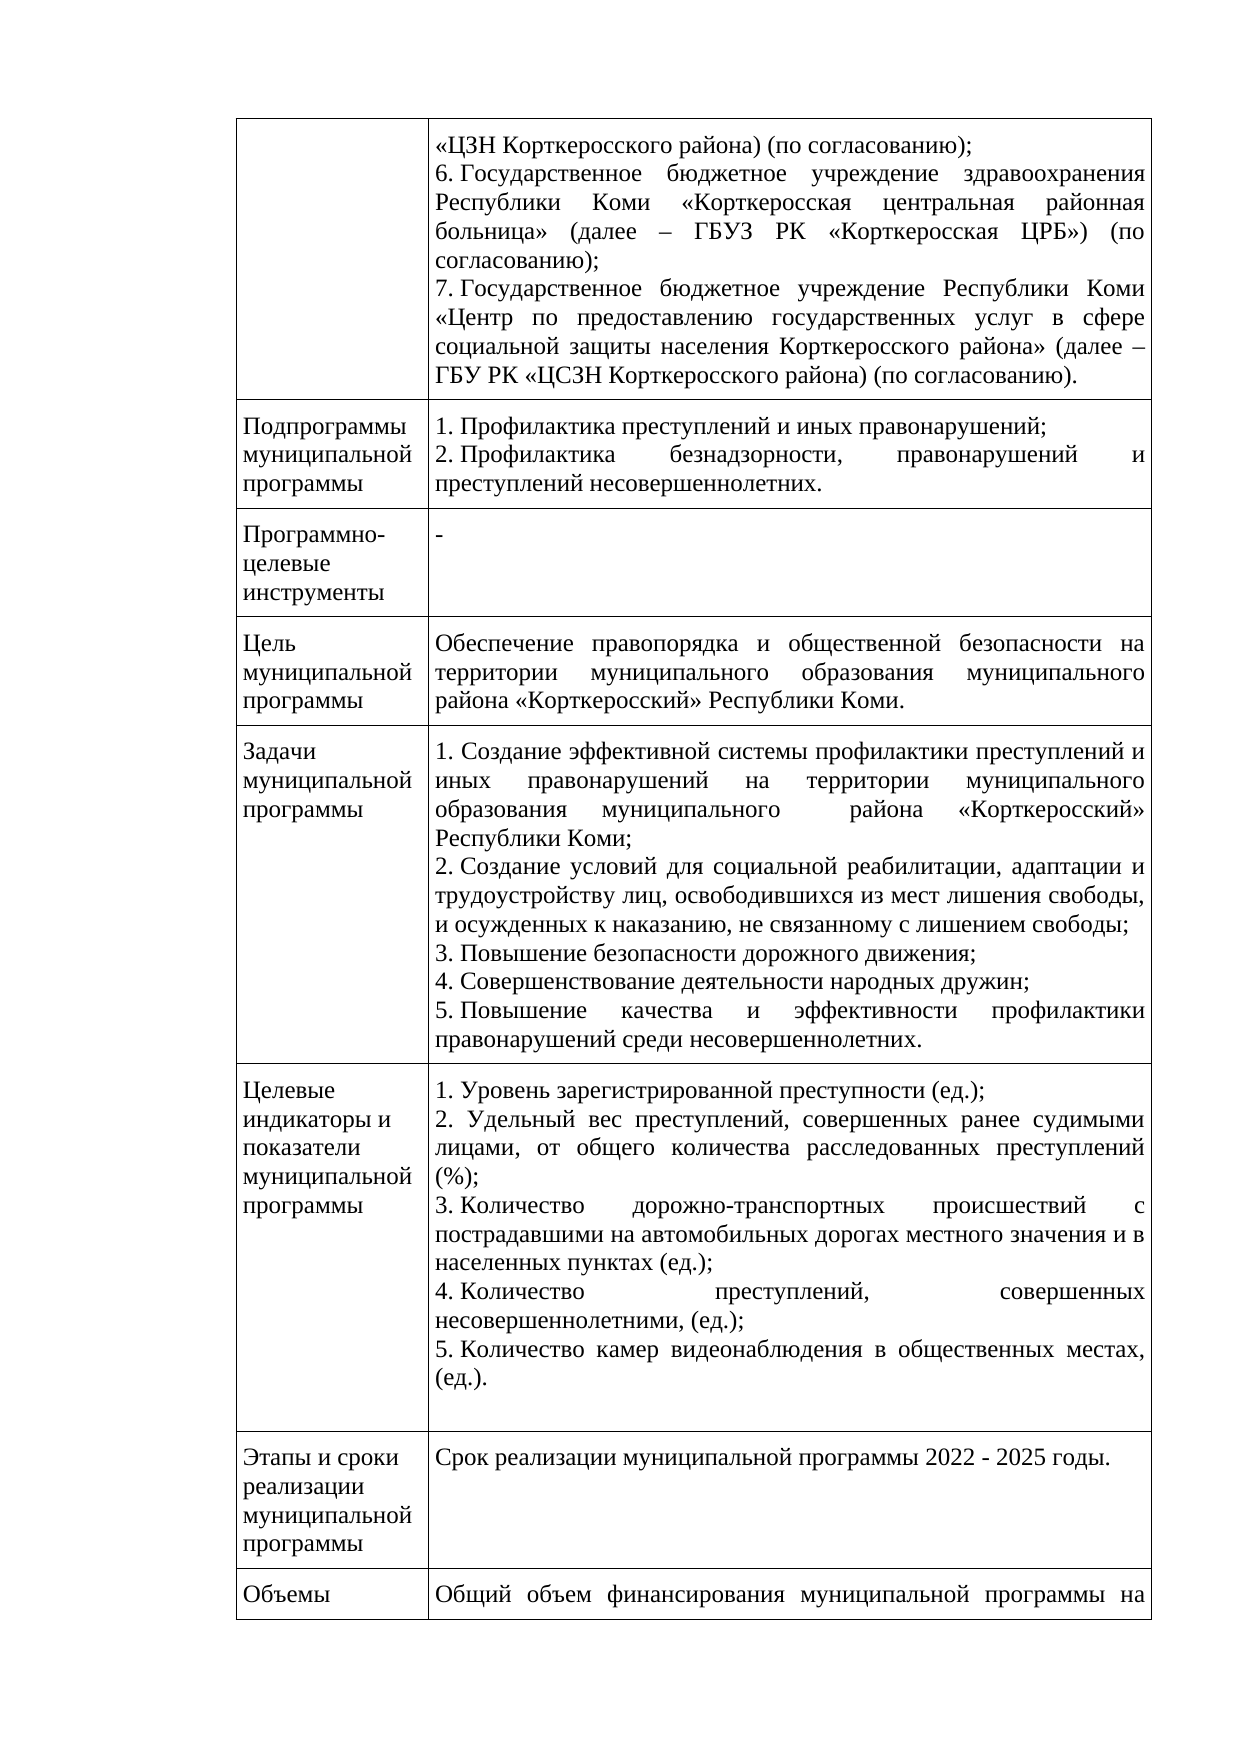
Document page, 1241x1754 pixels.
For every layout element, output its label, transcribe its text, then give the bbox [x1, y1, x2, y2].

table_cell 1. Профилактика преступлений и иных правонарушений; 2. Профилактика безнадзорности, правонарушений и преступлений несовершеннолетних. [429, 400, 1151, 508]
table_cell Программно-целевые инструменты [237, 509, 428, 616]
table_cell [429, 119, 1151, 399]
table_cell Задачи муниципальной программы [237, 726, 428, 1063]
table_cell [429, 1569, 1151, 1619]
table_cell Срок реализации муниципальной программы 2022 - 2025 годы. [429, 1432, 1151, 1568]
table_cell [237, 119, 428, 399]
table_cell Цель муниципальной программы [237, 617, 428, 725]
table_cell Этапы и сроки реализации муниципальной программы [237, 1432, 428, 1568]
table_cell Целевые индикаторы и показатели муниципальной программы [237, 1064, 428, 1431]
table_cell 1. Уровень зарегистрированной преступности (ед.); 2. Удельный вес преступлений, совершенных ранее судимыми лицами, от общего количества расследованных преступлений (%); 3. Количество дорожно-транспортных происшествий с пострадавшими на автомобильных дорогах местного значения и в населенных пунктах (ед.); 4. Количество преступлений, совершенных несовершеннолетними, (ед.); 5. Количество камер видеонаблюдения в общественных местах, (ед.). [429, 1064, 1151, 1431]
table_cell Обеспечение правопорядка и общественной безопасности на территории муниципального образования муниципального района «Корткеросский» Республики Коми. [429, 617, 1151, 725]
table_cell 1. Создание эффективной системы профилактики преступлений и иных правонарушений на территории муниципального образования муниципального района «Корткеросский» Республики Коми; 2. Создание условий для социальной реабилитации, адаптации и трудоустройству лиц, освободившихся из мест лишения свободы, и осужденных к наказанию, не связанному с лишением свободы; 3. Повышение безопасности дорожного движения; 4. Совершенствование деятельности народных дружин; 5. Повышение качества и эффективности профилактики правонарушений среди несовершеннолетних. [429, 726, 1151, 1063]
table_cell - [429, 509, 1151, 616]
table_cell Подпрограммы муниципальной программы [237, 400, 428, 508]
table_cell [237, 1569, 428, 1619]
